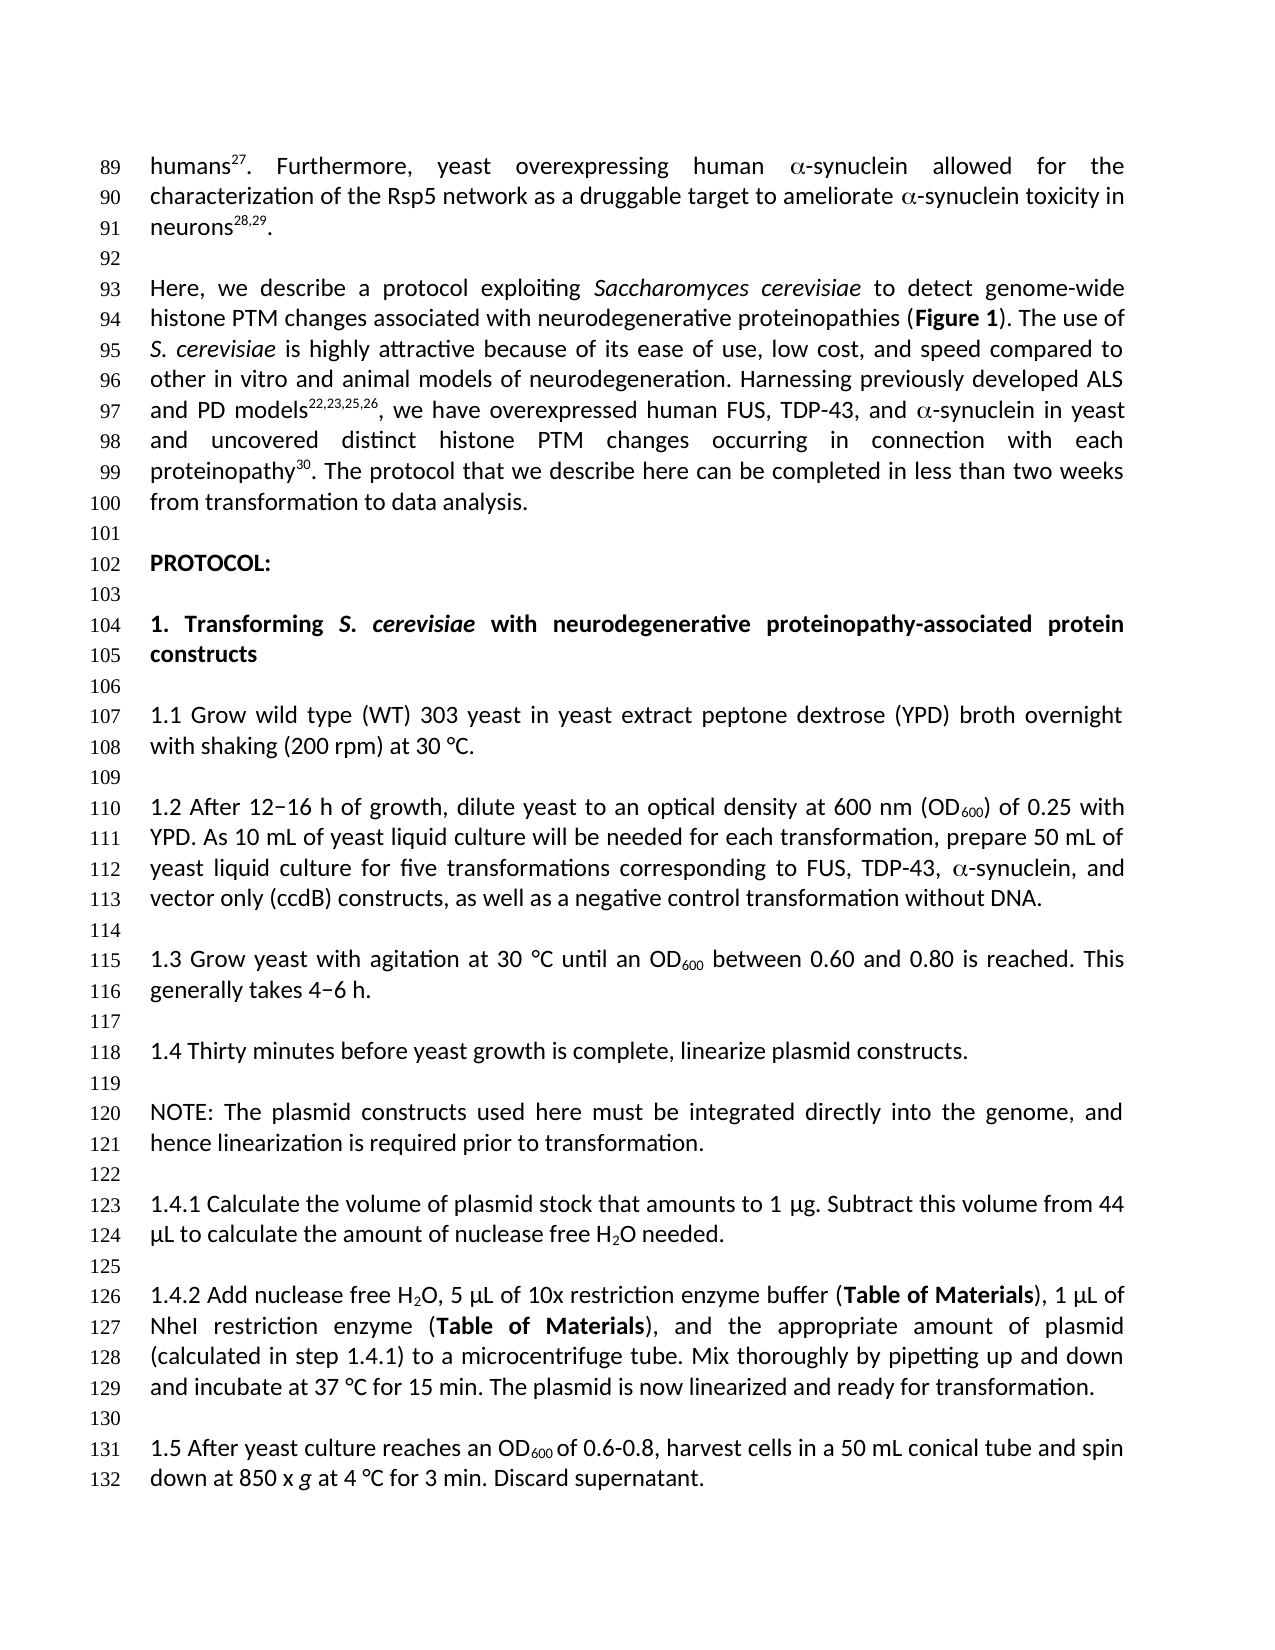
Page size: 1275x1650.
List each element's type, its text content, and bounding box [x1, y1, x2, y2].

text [150, 150, 1125, 242]
text 1. Transforming S. cerevisiae with neurodegenerative proteinopathy-associated protein constructs [150, 608, 1125, 669]
text Here, we describe a protocol exploiting Saccharomyces cerevisiae to detect genome-wide histone PTM changes associated with neurodegenerative proteinopathies (Figure 1). The use of S. cerevisiae is highly attractive because of its ease of use, low cost, and speed compared to other in vitro and animal models of neurodegeneration. Harnessing previously developed ALS and PD models22,23,25,26, we have overexpressed human FUS, TDP-43, and -synuclein in yeast and uncovered distinct histone PTM changes occurring in connection with each proteinopathy30. The protocol that we describe here can be completed in less than two weeks from transformation to data analysis. [150, 272, 1125, 516]
text PROTOCOL: [150, 547, 1125, 577]
text 1.4 Thirty minutes before yeast growth is complete, linearize plasmid constructs. [150, 1035, 1125, 1066]
text 1.5 After yeast culture reaches an OD600 of 0.6-0.8, harvest cells in a 50 mL conical tube and spin down at 850 x g at 4 °C for 3 min. Discard supernatant. [150, 1432, 1125, 1493]
text 1.4.1 Calculate the volume of plasmid stock that amounts to 1 µg. Subtract this volume from 44 µL to calculate the amount of nuclease free H2O needed. [150, 1188, 1125, 1249]
text 1.1 Grow wild type (WT) 303 yeast in yeast extract peptone dextrose (YPD) broth overnight with shaking (200 rpm) at 30 °C. [150, 699, 1125, 760]
text 1.2 After 12−16 h of growth, dilute yeast to an optical density at 600 nm (OD600) of 0.25 with YPD. As 10 mL of yeast liquid culture will be needed for each transformation, prepare 50 mL of yeast liquid culture for five transformations corresponding to FUS, TDP-43, -synuclein, and vector only (ccdB) constructs, as well as a negative control transformation without DNA. [150, 791, 1125, 913]
text 1.4.2 Add nuclease free H2O, 5 µL of 10x restriction enzyme buffer (Table of Materials), 1 µL of NheI restriction enzyme (Table of Materials), and the appropriate amount of plasmid (calculated in step 1.4.1) to a microcentrifuge tube. Mix thoroughly by pipetting up and down and incubate at 37 °C for 15 min. The plasmid is now linearized and ready for transformation. [150, 1279, 1125, 1401]
text NOTE: The plasmid constructs used here must be integrated directly into the genome, and hence linearization is required prior to transformation. [150, 1096, 1125, 1157]
text 1.3 Grow yeast with agitation at 30 °C until an OD600 between 0.60 and 0.80 is reached. This generally takes 4−6 h. [150, 943, 1125, 1004]
